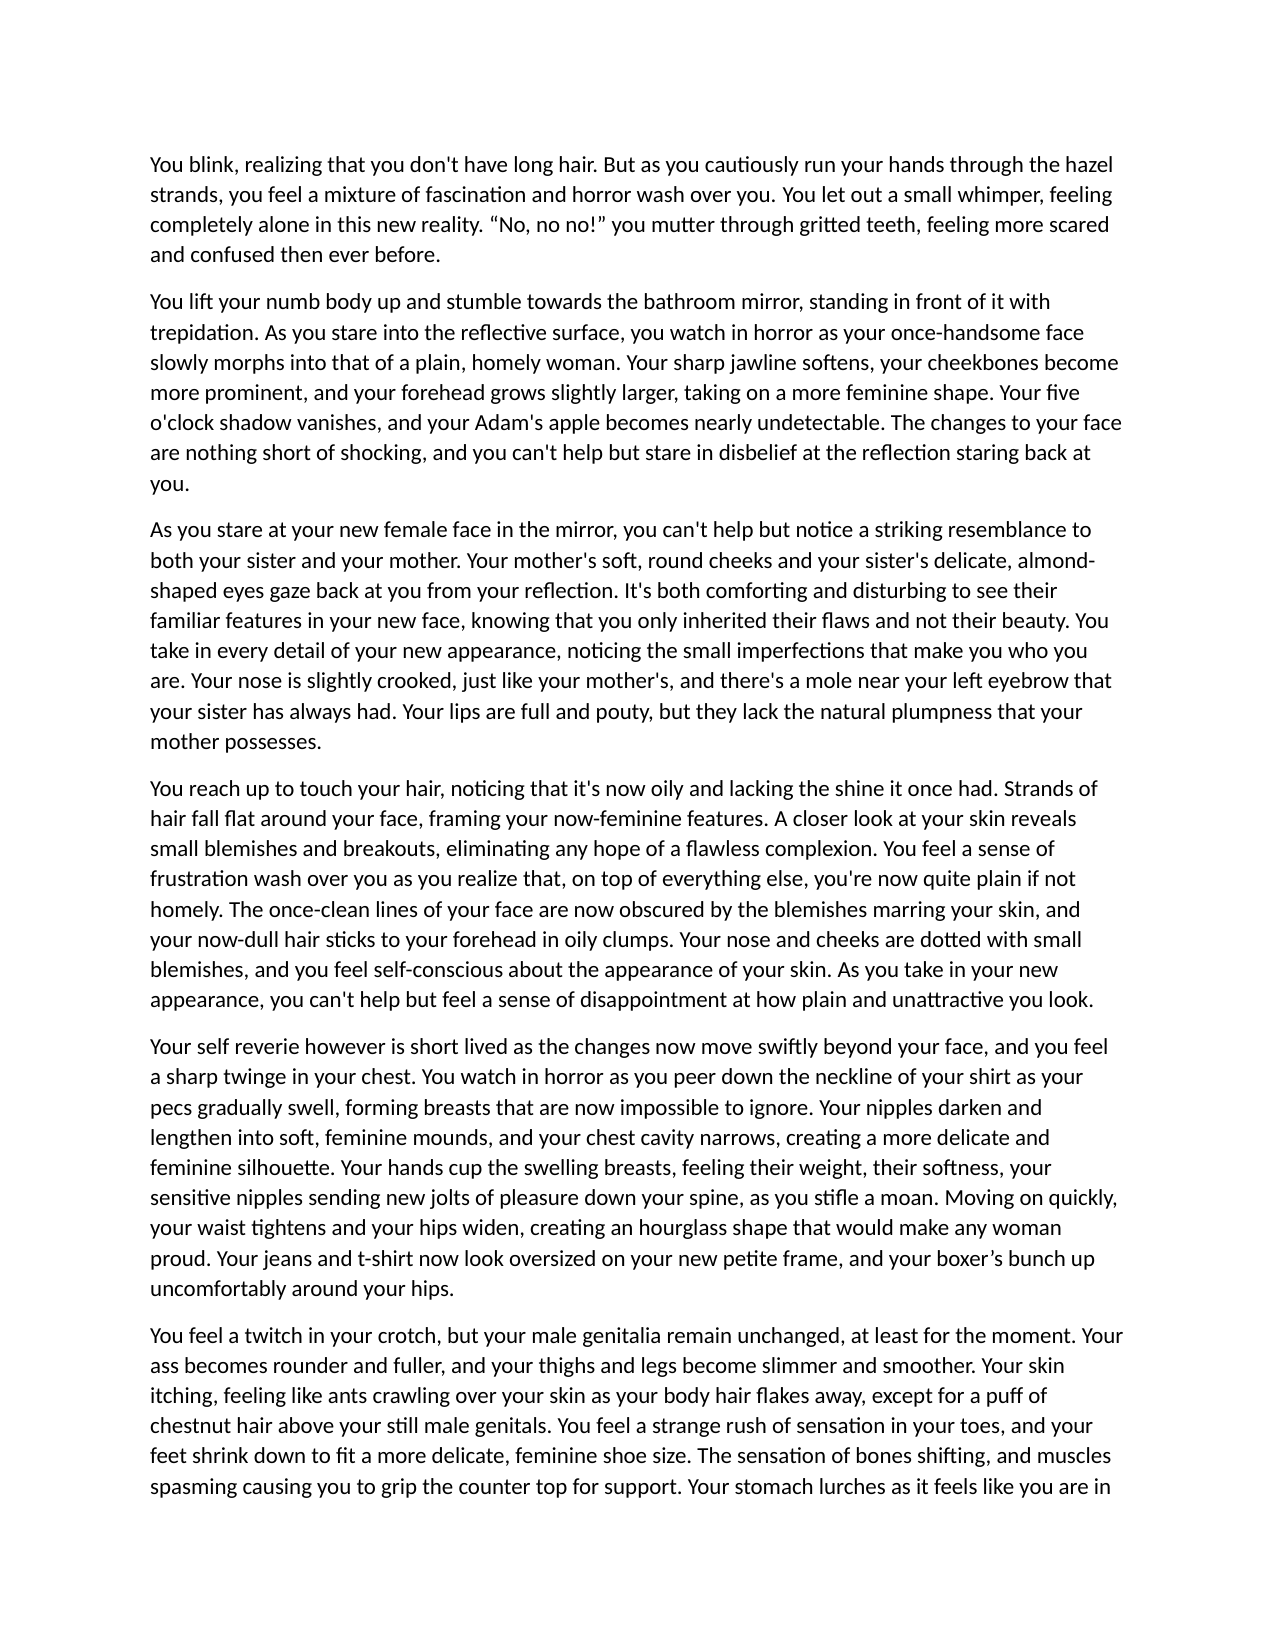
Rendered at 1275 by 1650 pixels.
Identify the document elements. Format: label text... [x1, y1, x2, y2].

text You lift your numb body up and stumble towards the bathroom mirror, standing in front of it with trepidation. As you stare into the reflective surface, you watch in horror as your once-handsome face slowly morphs into that of a plain, homely woman. Your sharp jawline softens, your cheekbones become more prominent, and your forehead grows slightly larger, taking on a more feminine shape. Your five o'clock shadow vanishes, and your Adam's apple becomes nearly undetectable. The changes to your face are nothing short of shocking, and you can't help but stare in disbelief at the reflection staring back at you. [150, 287, 1125, 497]
text As you stare at your new female face in the mirror, you can't help but notice a striking resemblance to both your sister and your mother. Your mother's soft, round cheeks and your sister's delicate, almond-shaped eyes gaze back at you from your reflection. It's both comforting and disturbing to see their familiar features in your new face, knowing that you only inherited their flaws and not their beauty. You take in every detail of your new appearance, noticing the small imperfections that make you who you are. Your nose is slightly crooked, just like your mother's, and there's a mole near your left eyebrow that your sister has always had. Your lips are full and pouty, but they lack the natural plumpness that your mother possesses. [150, 516, 1125, 755]
text You blink, realizing that you don't have long hair. But as you cautiously run your hands through the hazel strands, you feel a mixture of fascination and horror wash over you. You let out a small whimper, feeling completely alone in this new reality. “No, no no!” you mutter through gritted teeth, feeling more scared and confused then ever before. [150, 150, 1125, 269]
text You reach up to touch your hair, noticing that it's now oily and lacking the shine it once had. Strands of hair fall flat around your face, framing your now-feminine features. A closer look at your skin reveals small blemishes and breakouts, eliminating any hope of a flawless complexion. You feel a sense of frustration wash over you as you realize that, on top of everything else, you're now quite plain if not homely. The once-clean lines of your face are now obscured by the blemishes marring your skin, and your now-dull hair sticks to your forehead in oily clumps. Your nose and cheeks are dotted with small blemishes, and you feel self-conscious about the appearance of your skin. As you take in your new appearance, you can't help but feel a sense of disappointment at how plain and unattractive you look. [150, 774, 1125, 1013]
text Your self reverie however is short lived as the changes now move swiftly beyond your face, and you feel a sharp twinge in your chest. You watch in horror as you peer down the neckline of your shirt as your pecs gradually swell, forming breasts that are now impossible to ignore. Your nipples darken and lengthen into soft, feminine mounds, and your chest cavity narrows, creating a more delicate and feminine silhouette. Your hands cup the swelling breasts, feeling their weight, their softness, your sensitive nipples sending new jolts of pleasure down your spine, as you stifle a moan. Moving on quickly, your waist tightens and your hips widen, creating an hourglass shape that would make any woman proud. Your jeans and t-shirt now look oversized on your new petite frame, and your boxer’s bunch up uncomfortably around your hips. [150, 1032, 1125, 1302]
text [150, 1321, 1125, 1500]
